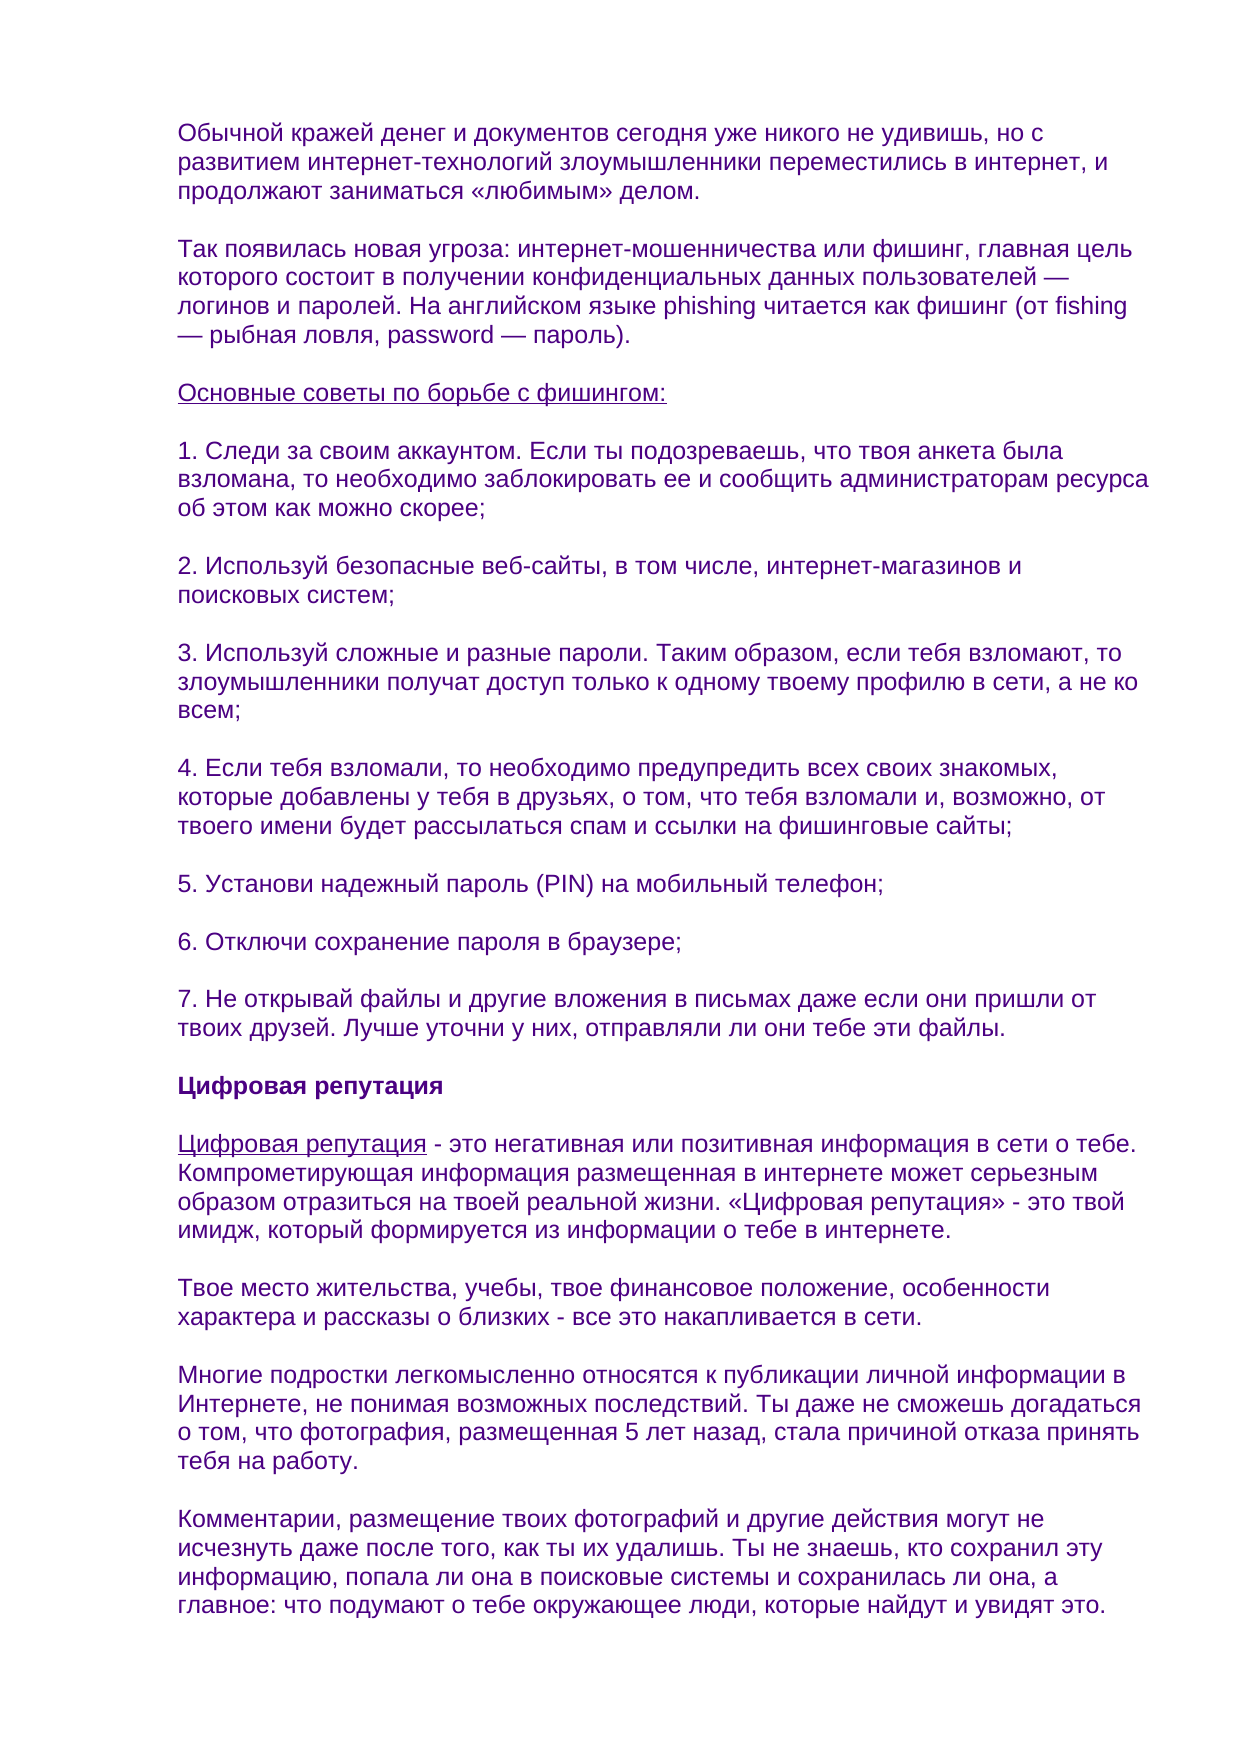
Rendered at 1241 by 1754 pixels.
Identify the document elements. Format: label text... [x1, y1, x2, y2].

text 6. Отключи сохранение пароля в браузере; [177, 926, 1152, 955]
text 1. Следи за своим аккаунтом. Если ты подозреваешь, что твоя анкета была взломана, то необходимо заблокировать ее и сообщить администраторам ресурса об этом как можно скорее; [177, 436, 1152, 522]
text Твое место жительства, учебы, твое финансовое положение, особенности характера и рассказы о близких - все это накапливается в сети. [177, 1273, 1152, 1331]
text Так появилась новая угроза: интернет-мошенничества или фишинг, главная цель которого состоит в получении конфиденциальных данных пользователей — логинов и паролей. На английском языке phishing читается как фишинг (от fishing — рыбная ловля, password — пароль). [177, 233, 1152, 348]
text 3. Используй сложные и разные пароли. Таким образом, если тебя взломают, то злоумышленники получат доступ только к одному твоему профилю в сети, а не ко всем; [177, 638, 1152, 724]
text 7. Не открывай файлы и другие вложения в письмах даже если они пришли от твоих друзей. Лучше уточни у них, отправляли ли они тебе эти файлы. [177, 984, 1152, 1042]
text Основные советы по борьбе с фишингом: [177, 378, 1152, 406]
text 2. Используй безопасные веб-сайты, в том числе, интернет-магазинов и поисковых систем; [177, 551, 1152, 608]
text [177, 1504, 1152, 1619]
text Многие подростки легкомысленно относятся к публикации личной информации в Интернете, не понимая возможных последствий. Ты даже не сможешь догадаться о том, что фотография, размещенная 5 лет назад, стала причиной отказа принять тебя на работу. [177, 1360, 1152, 1475]
text Цифровая репутация [177, 1071, 1152, 1100]
text 5. Установи надежный пароль (PIN) на мобильный телефон; [177, 868, 1152, 897]
text Цифровая репутация - это негативная или позитивная информация в сети о тебе. Компрометирующая информация размещенная в интернете может серьезным образом отразиться на твоей реальной жизни. «Цифровая репутация» - это твой имидж, который формируется из информации о тебе в интернете. [177, 1129, 1152, 1244]
text Обычной кражей денег и документов сегодня уже никого не удивишь, но с развитием интернет-технологий злоумышленники переместились в интернет, и продолжают заниматься «любимым» делом. [177, 118, 1152, 204]
text 4. Если тебя взломали, то необходимо предупредить всех своих знакомых, которые добавлены у тебя в друзьях, о том, что тебя взломали и, возможно, от твоего имени будет рассылаться спам и ссылки на фишинговые сайты; [177, 753, 1152, 839]
